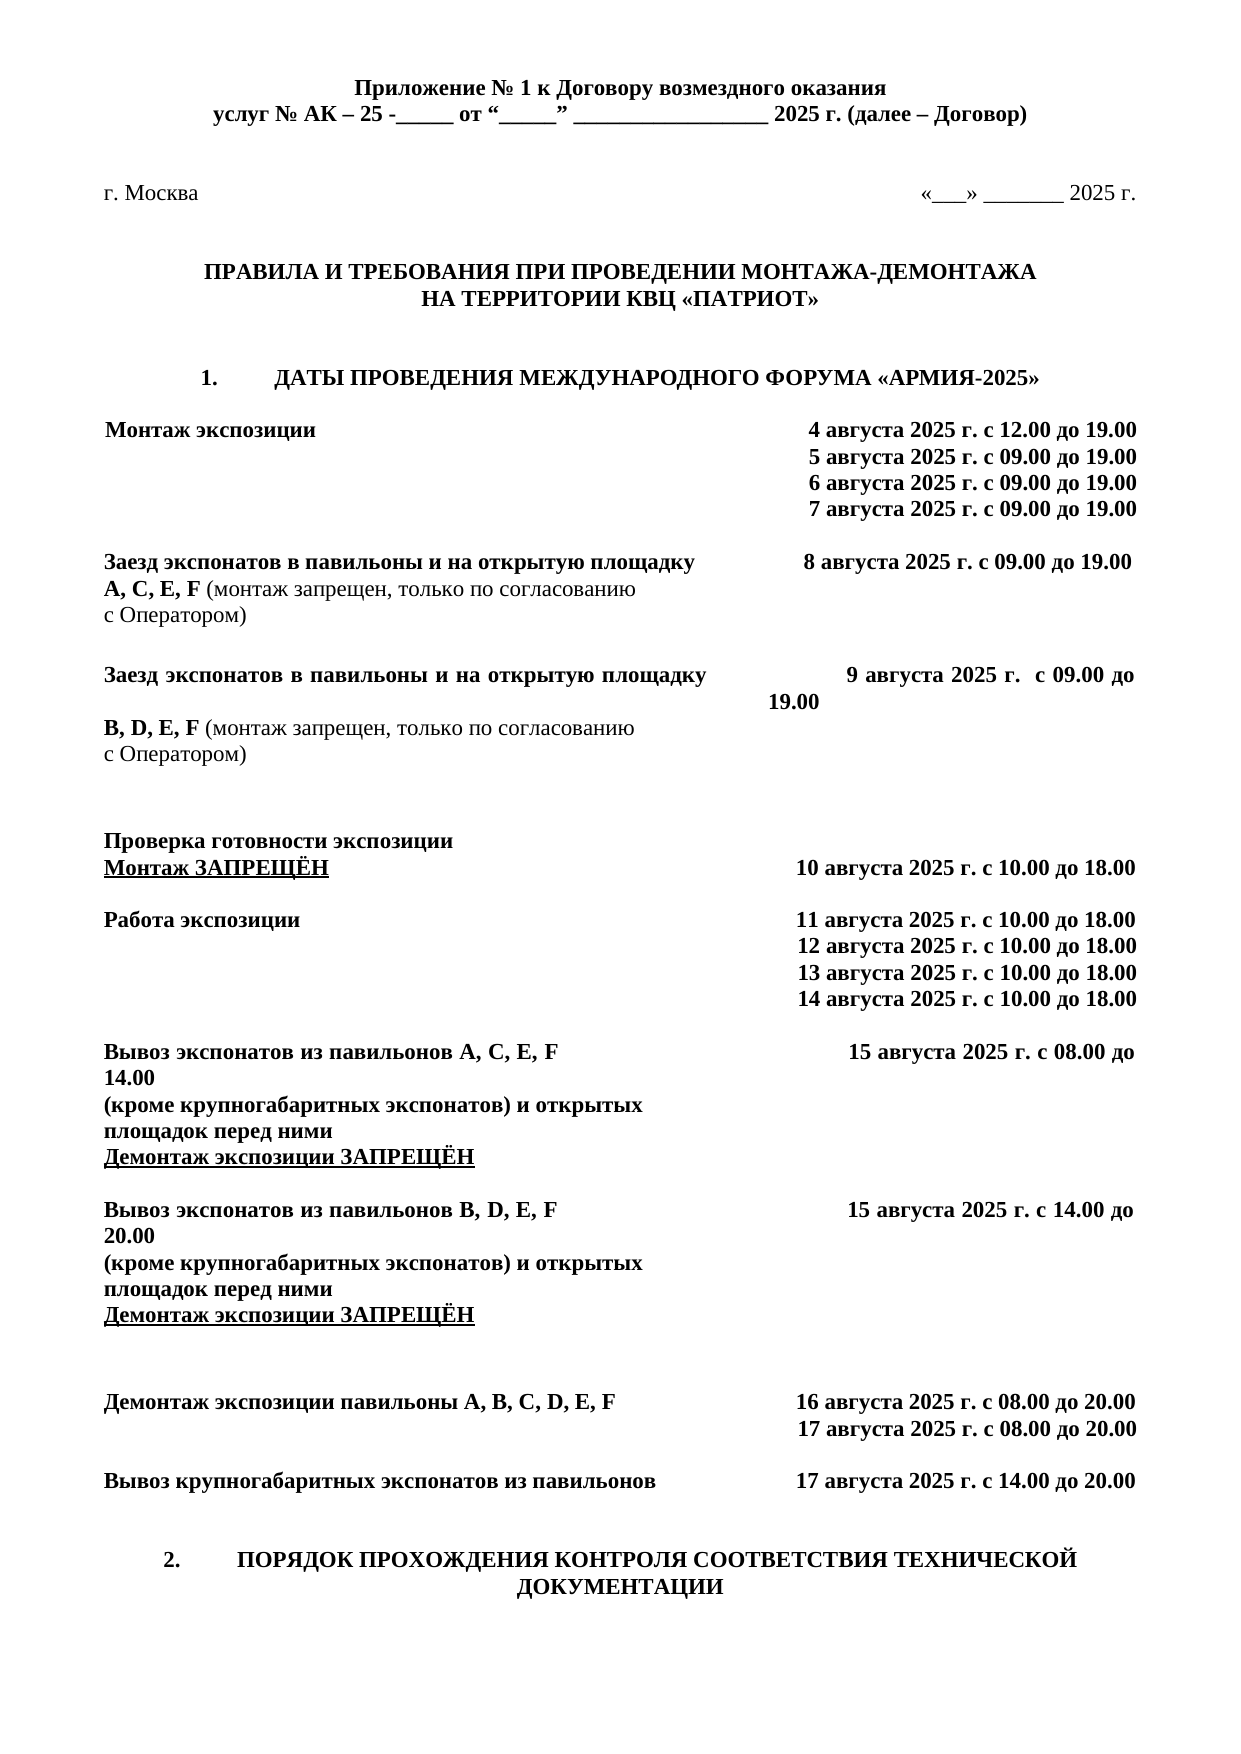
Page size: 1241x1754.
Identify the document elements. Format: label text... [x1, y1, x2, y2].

text с Оператором) [104, 601, 1137, 627]
text А, С, Е, F (монтаж запрещен, только по согласованию [104, 574, 1137, 601]
list ПОРЯДОК ПРОХОЖДЕНИЯ КОНТРОЛЯ СООТВЕТСТВИЯ ТЕХНИЧЕСКОЙ ДОКУМЕНТАЦИИ [103, 1546, 1137, 1599]
text Вывоз крупногабаритных экспонатов из павильонов 17 августа 2025 г. с 14.00 до 20.00 [103, 1467, 1137, 1494]
text площадок перед ними [103, 1275, 1137, 1302]
text Работа экспозиции 11 августа 2025 г. с 10.00 до 18.00 [103, 906, 1137, 933]
text (кроме крупногабаритных экспонатов) и открытых [103, 1249, 1137, 1275]
text НА ТЕРРИТОРИИ КВЦ «ПАТРИОТ» [103, 285, 1137, 311]
text Демонтаж экспозиции павильоны А, В, С, D, Е, F 16 августа 2025 г. с 08.00 до 20.00 [103, 1388, 1137, 1415]
text 17 августа 2025 г. с 08.00 до 20.00 [103, 1415, 1137, 1441]
text (кроме крупногабаритных экспонатов) и открытых [103, 1091, 1137, 1117]
text Демонтаж экспозиции ЗАПРЕЩЁН [103, 1302, 1137, 1328]
text 7 августа 2025 г. с 09.00 до 19.00 [103, 496, 1137, 522]
text ПРАВИЛА И ТРЕБОВАНИЯ ПРИ ПРОВЕДЕНИИ МОНТАЖА-ДЕМОНТАЖА [103, 258, 1137, 285]
text В, D, Е, F (монтаж запрещен, только по согласованию [104, 714, 1137, 740]
text 6 августа 2025 г. с 09.00 до 19.00 [103, 469, 1137, 496]
list 12 августа 2025 г. с 10.00 до 18.00 [693, 933, 1137, 959]
text Проверка готовности экспозиции [103, 827, 1137, 853]
text Заезд экспонатов в павильоны и на открытую площадку 8 августа 2025 г. с 09.00 до 19.00 [103, 548, 1137, 574]
text услуг № АК – 25 -_____ от “_____” _________________ 2025 г. (далее – Договор) [103, 100, 1137, 127]
list 13 августа 2025 г. с 10.00 до 18.00 [693, 959, 1137, 985]
text 14 августа 2025 г. с 10.00 до 18.00 [693, 985, 1137, 1012]
text г. Москва «___» _______ 2025 г. [103, 179, 1137, 206]
text Заезд экспонатов в павильоны и на открытую площадку 9 августа 2025 г. с 09.00 до 19.00 [103, 661, 1137, 714]
text Монтаж ЗАПРЕЩЁН 10 августа 2025 г. с 10.00 до 18.00 [103, 853, 1137, 880]
text площадок перед ними [103, 1117, 1137, 1143]
text Вывоз экспонатов из павильонов В, D, Е, F 15 августа 2025 г. с 14.00 до 20.00 [103, 1196, 1137, 1249]
text Монтаж экспозиции 4 августа 2025 г. с 12.00 до 19.00 [103, 416, 1137, 443]
text Вывоз экспонатов из павильонов А, С, Е, F 15 августа 2025 г. с 08.00 до 14.00 [103, 1038, 1137, 1091]
text 5 августа 2025 г. с 09.00 до 19.00 [103, 443, 1137, 469]
text с Оператором) [104, 740, 1137, 767]
text Демонтаж экспозиции ЗАПРЕЩЁН [103, 1143, 1137, 1170]
list ДАТЫ ПРОВЕДЕНИЯ МЕЖДУНАРОДНОГО ФОРУМА «АРМИЯ-2025» [103, 364, 1137, 390]
list Приложение № 1 к Договору возмездного оказания [103, 74, 1137, 100]
